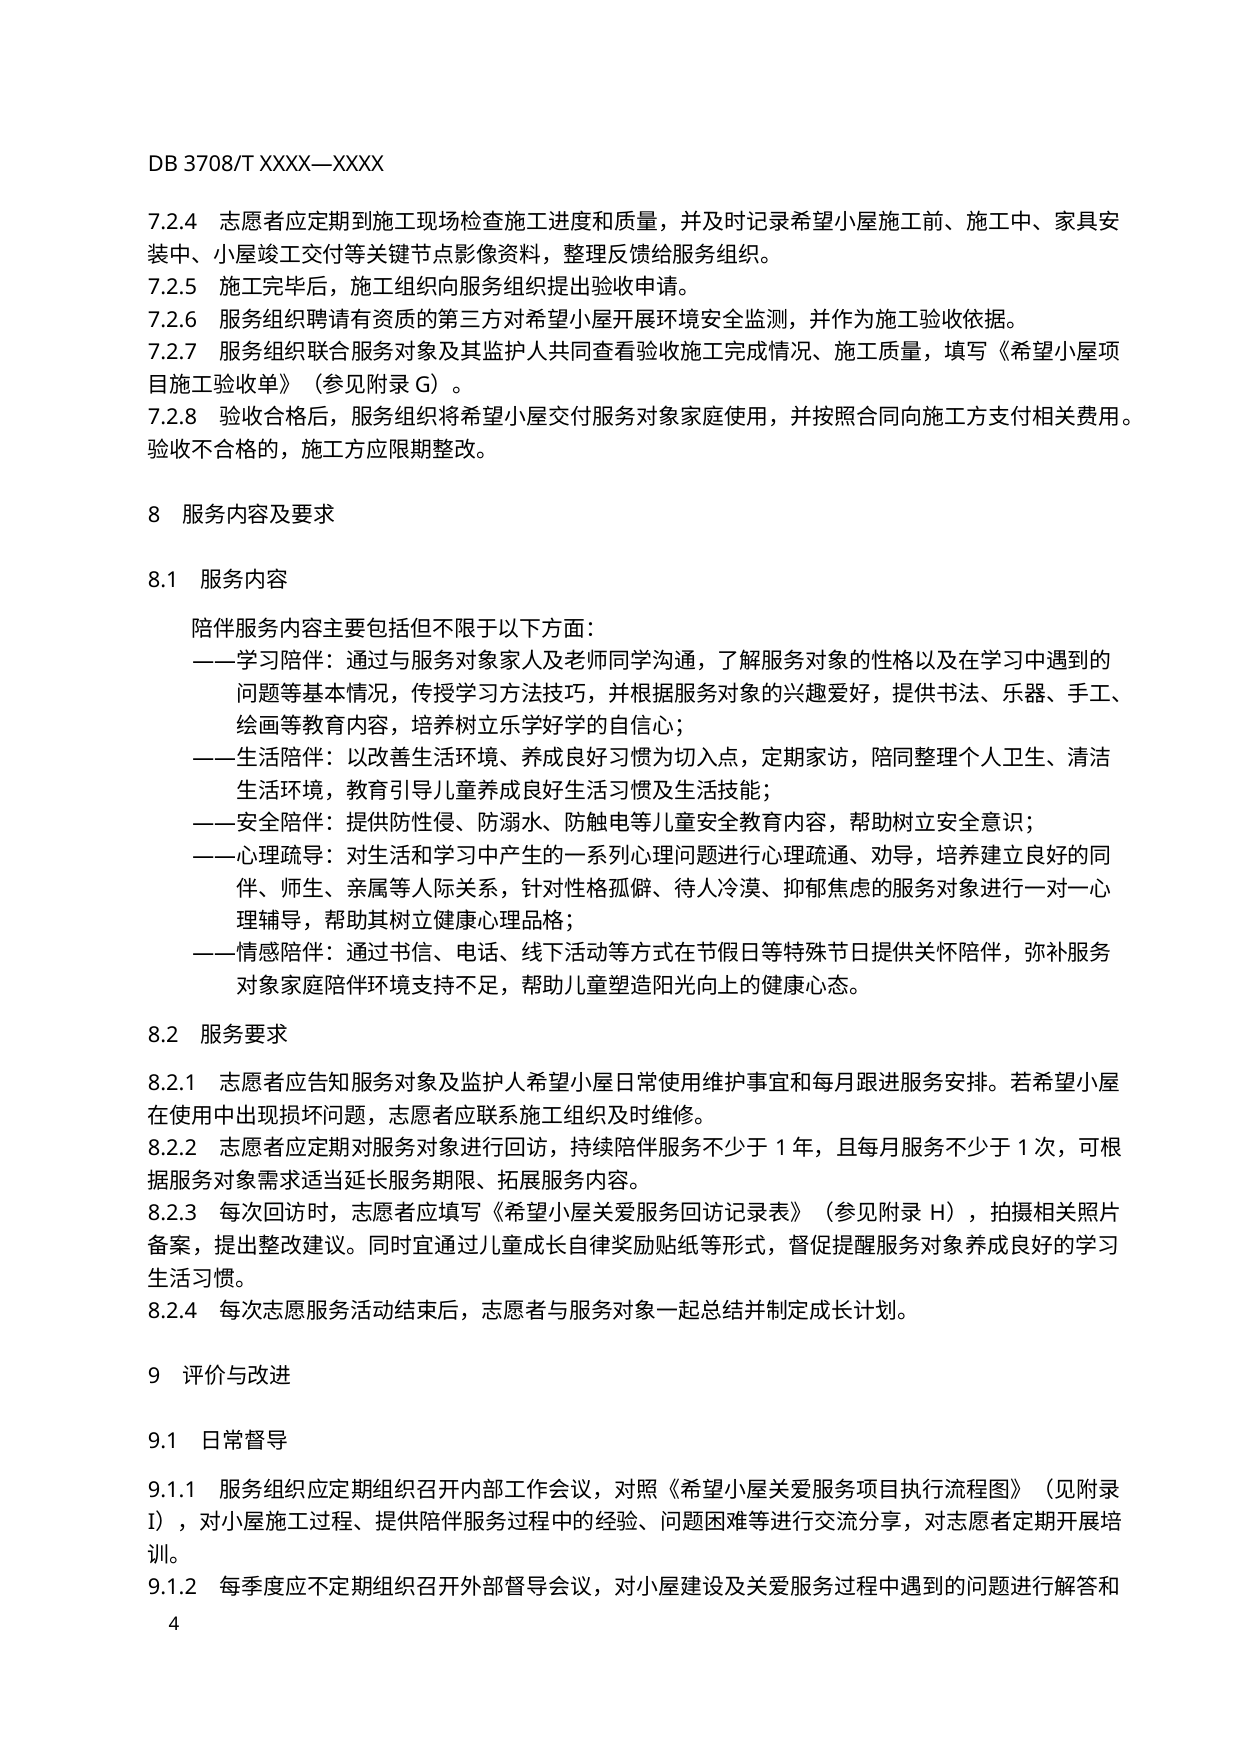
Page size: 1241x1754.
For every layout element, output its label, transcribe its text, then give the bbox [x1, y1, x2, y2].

text 服务要求 [148, 1016, 1122, 1049]
text 学习陪伴：通过与服务对象家人及老师同学沟通，了解服务对象的性格以及在学习中遇到的问题等基本情况，传授学习方法技巧，并根据服务对象的兴趣爱好，提供书法、乐器、手工、绘画等教育内容，培养树立乐学好学的自信心； [192, 643, 1122, 740]
text 日常督导 [148, 1423, 1122, 1455]
text 志愿者应定期对服务对象进行回访，持续陪伴服务不少于1年，且每月服务不少于1次，可根据服务对象需求适当延长服务期限、拓展服务内容。 [148, 1130, 1122, 1195]
text 情感陪伴：通过书信、电话、线下活动等方式在节假日等特殊节日提供关怀陪伴，弥补服务对象家庭陪伴环境支持不足，帮助儿童塑造阳光向上的健康心态。 [192, 935, 1122, 1000]
text 志愿者应告知服务对象及监护人希望小屋日常使用维护事宜和每月跟进服务安排。若希望小屋在使用中出现损坏问题，志愿者应联系施工组织及时维修。 [148, 1065, 1122, 1130]
text 每次回访时，志愿者应填写《希望小屋关爱服务回访记录表》（参见附录H），拍摄相关照片备案，提出整改建议。同时宜通过儿童成长自律奖励贴纸等形式，督促提醒服务对象养成良好的学习生活习惯。 [148, 1195, 1122, 1293]
text 陪伴服务内容主要包括但不限于以下方面： [148, 610, 1122, 643]
text 服务内容及要求 [148, 496, 1122, 529]
text 每次志愿服务活动结束后，志愿者与服务对象一起总结并制定成长计划。 [148, 1293, 1122, 1325]
text 心理疏导：对生活和学习中产生的一系列心理问题进行心理疏通、劝导，培养建立良好的同伴、师生、亲属等人际关系，针对性格孤僻、待人冷漠、抑郁焦虑的服务对象进行一对一心理辅导，帮助其树立健康心理品格； [192, 838, 1122, 935]
text 服务组织聘请有资质的第三方对希望小屋开展环境安全监测，并作为施工验收依据。 [148, 301, 1122, 334]
text 服务组织应定期组织召开内部工作会议，对照《希望小屋关爱服务项目执行流程图》（见附录I），对小屋施工过程、提供陪伴服务过程中的经验、问题困难等进行交流分享，对志愿者定期开展培训。 [148, 1471, 1122, 1569]
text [148, 1569, 1122, 1601]
text 安全陪伴：提供防性侵、防溺水、防触电等儿童安全教育内容，帮助树立安全意识； [192, 805, 1122, 838]
text 服务组织联合服务对象及其监护人共同查看验收施工完成情况、施工质量，填写《希望小屋项目施工验收单》（参见附录G）。 [148, 334, 1122, 399]
text 施工完毕后，施工组织向服务组织提出验收申请。 [148, 269, 1122, 301]
text 服务内容 [148, 561, 1122, 594]
text 生活陪伴：以改善生活环境、养成良好习惯为切入点，定期家访，陪同整理个人卫生、清洁生活环境，教育引导儿童养成良好生活习惯及生活技能； [192, 740, 1122, 805]
text 评价与改进 [148, 1358, 1122, 1390]
text 验收合格后，服务组织将希望小屋交付服务对象家庭使用，并按照合同向施工方支付相关费用。验收不合格的，施工方应限期整改。 [148, 399, 1122, 464]
text 志愿者应定期到施工现场检查施工进度和质量，并及时记录希望小屋施工前、施工中、家具安装中、小屋竣工交付等关键节点影像资料，整理反馈给服务组织。 [148, 204, 1122, 269]
